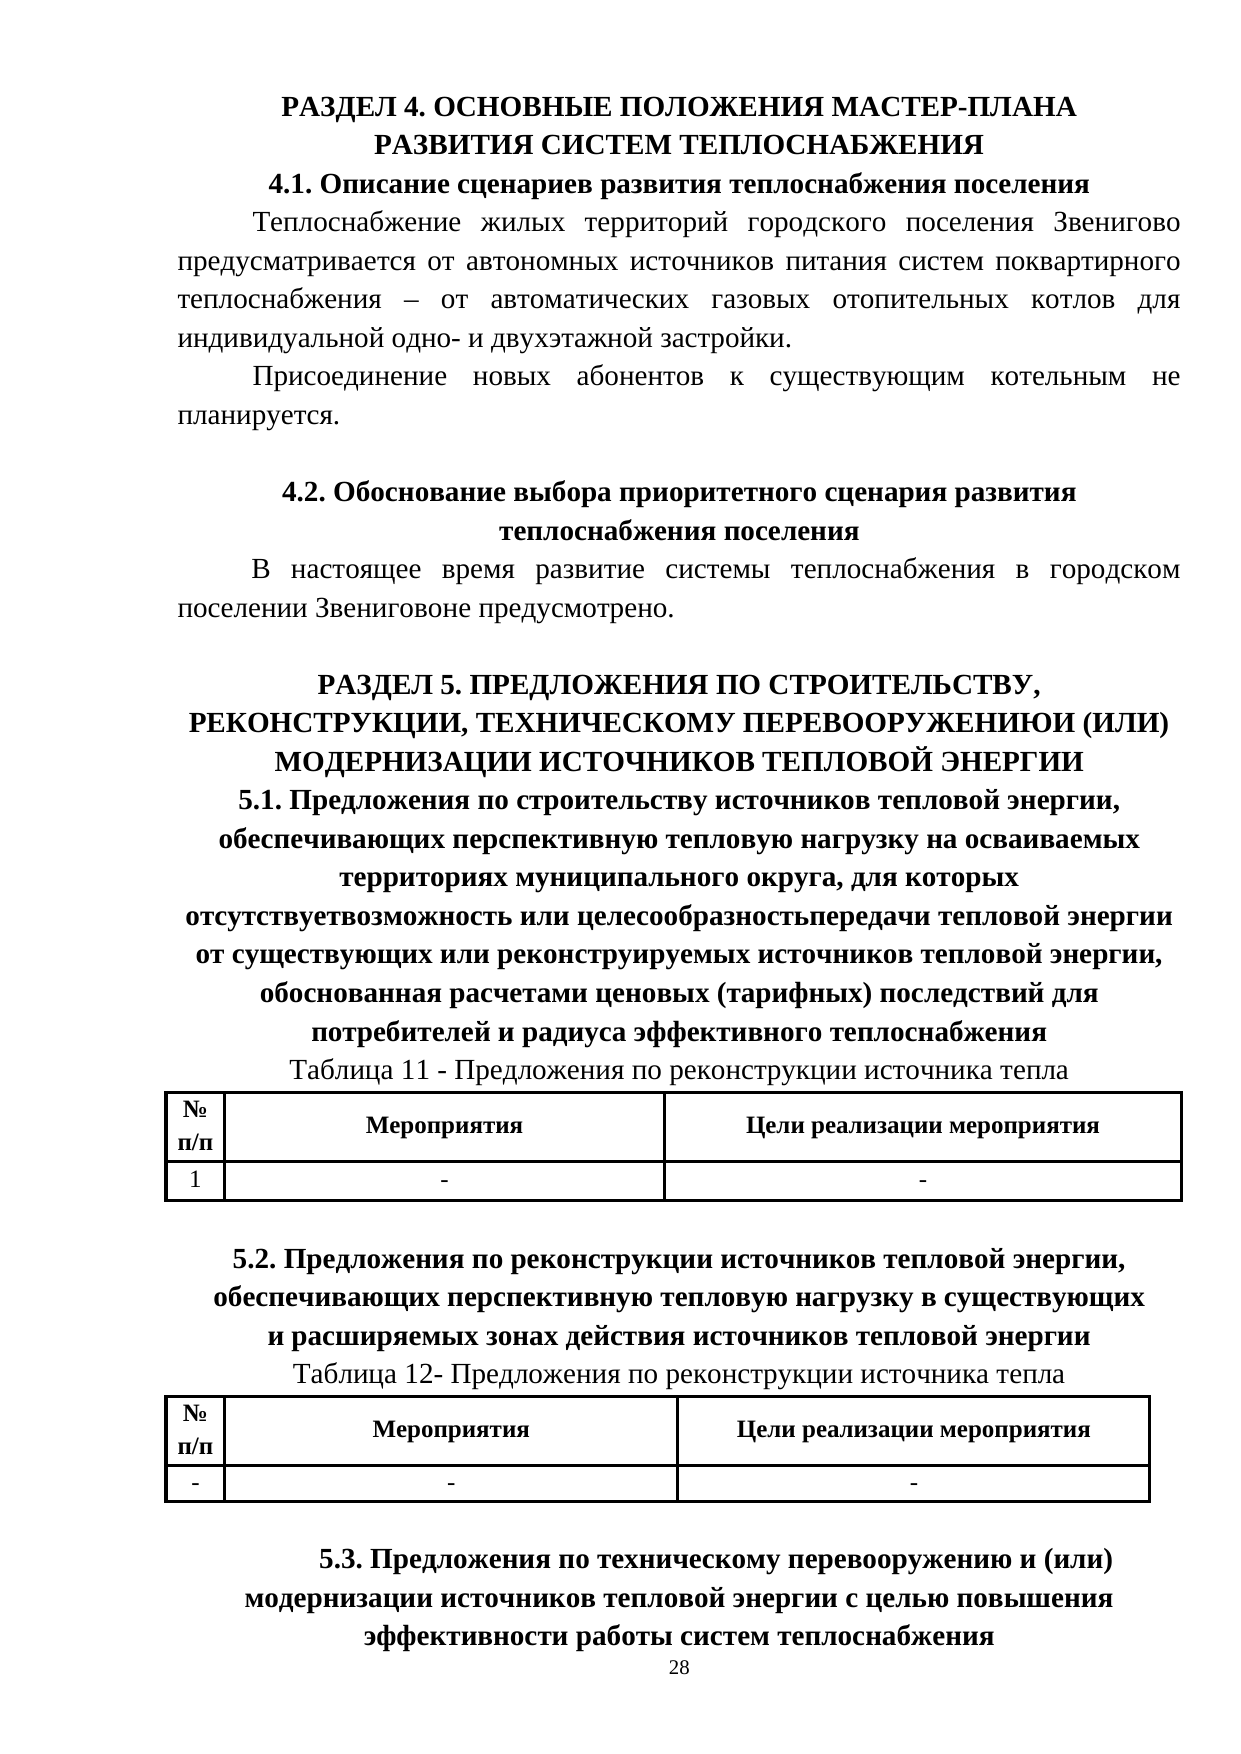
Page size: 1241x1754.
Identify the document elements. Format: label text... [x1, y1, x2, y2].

text РАЗВИТИЯ СИСТЕМ ТЕПЛОСНАБЖЕНИЯ [177, 127, 1181, 161]
text В настоящее время развитие системы теплоснабжения в городском поселении Звениговоне предусмотрено. [177, 551, 1181, 623]
text 4.1. Описание сценариев развития теплоснабжения поселения [177, 166, 1181, 199]
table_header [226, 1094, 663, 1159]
text РАЗДЕЛ 5. ПРЕДЛОЖЕНИЯ ПО СТРОИТЕЛЬСТВУ, РЕКОНСТРУКЦИИ, ТЕХНИЧЕСКОМУ ПЕРЕВООРУЖЕНИЮИ (ИЛИ) МОДЕРНИЗАЦИИ ИСТОЧНИКОВ ТЕПЛОВОЙ ЭНЕРГИИ [177, 667, 1181, 777]
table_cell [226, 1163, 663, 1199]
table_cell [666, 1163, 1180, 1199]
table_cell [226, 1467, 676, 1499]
text 5.3. Предложения по техническому перевооружению и (или) модернизации источников тепловой энергии с целью повышения эффективности работы систем теплоснабжения [177, 1541, 1181, 1652]
text Таблица 12- Предложения по реконструкции источника тепла [177, 1356, 1181, 1390]
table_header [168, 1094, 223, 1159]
text Теплоснабжение жилых территорий городского поселения Звенигово предусматривается от автономных источников питания систем поквартирного теплоснабжения – от автоматических газовых отопительных котлов для индивидуальной одно- и двухэтажной застройки. [177, 204, 1181, 353]
text 5.2. Предложения по реконструкции источников тепловой энергии, обеспечивающих перспективную тепловую нагрузку в существующих [177, 1241, 1181, 1313]
text 4.2. Обоснование выбора приоритетного сценария развития теплоснабжения поселения [177, 474, 1181, 546]
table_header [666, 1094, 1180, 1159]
text 5.1. Предложения по строительству источников тепловой энергии, обеспечивающих перспективную тепловую нагрузку на осваиваемых территориях муниципального округа, для которых отсутствуетвозможность или целесообразностьпередачи тепловой энергии от существующих или реконструируемых источников тепловой энергии, обоснованная расчетами ценовых (тарифных) последствий для потребителей и радиуса эффективного теплоснабжения [177, 782, 1181, 1047]
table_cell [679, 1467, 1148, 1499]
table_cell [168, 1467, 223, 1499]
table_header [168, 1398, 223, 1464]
text Присоединение новых абонентов к существующим котельным не планируется. [177, 358, 1181, 431]
text и расширяемых зонах действия источников тепловой энергии [177, 1318, 1181, 1351]
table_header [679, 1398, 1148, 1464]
text Таблица 11 - Предложения по реконструкции источника тепла [177, 1052, 1181, 1086]
text РАЗДЕЛ 4. ОСНОВНЫЕ ПОЛОЖЕНИЯ МАСТЕР-ПЛАНА [177, 89, 1181, 122]
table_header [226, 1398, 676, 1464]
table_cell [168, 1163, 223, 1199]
